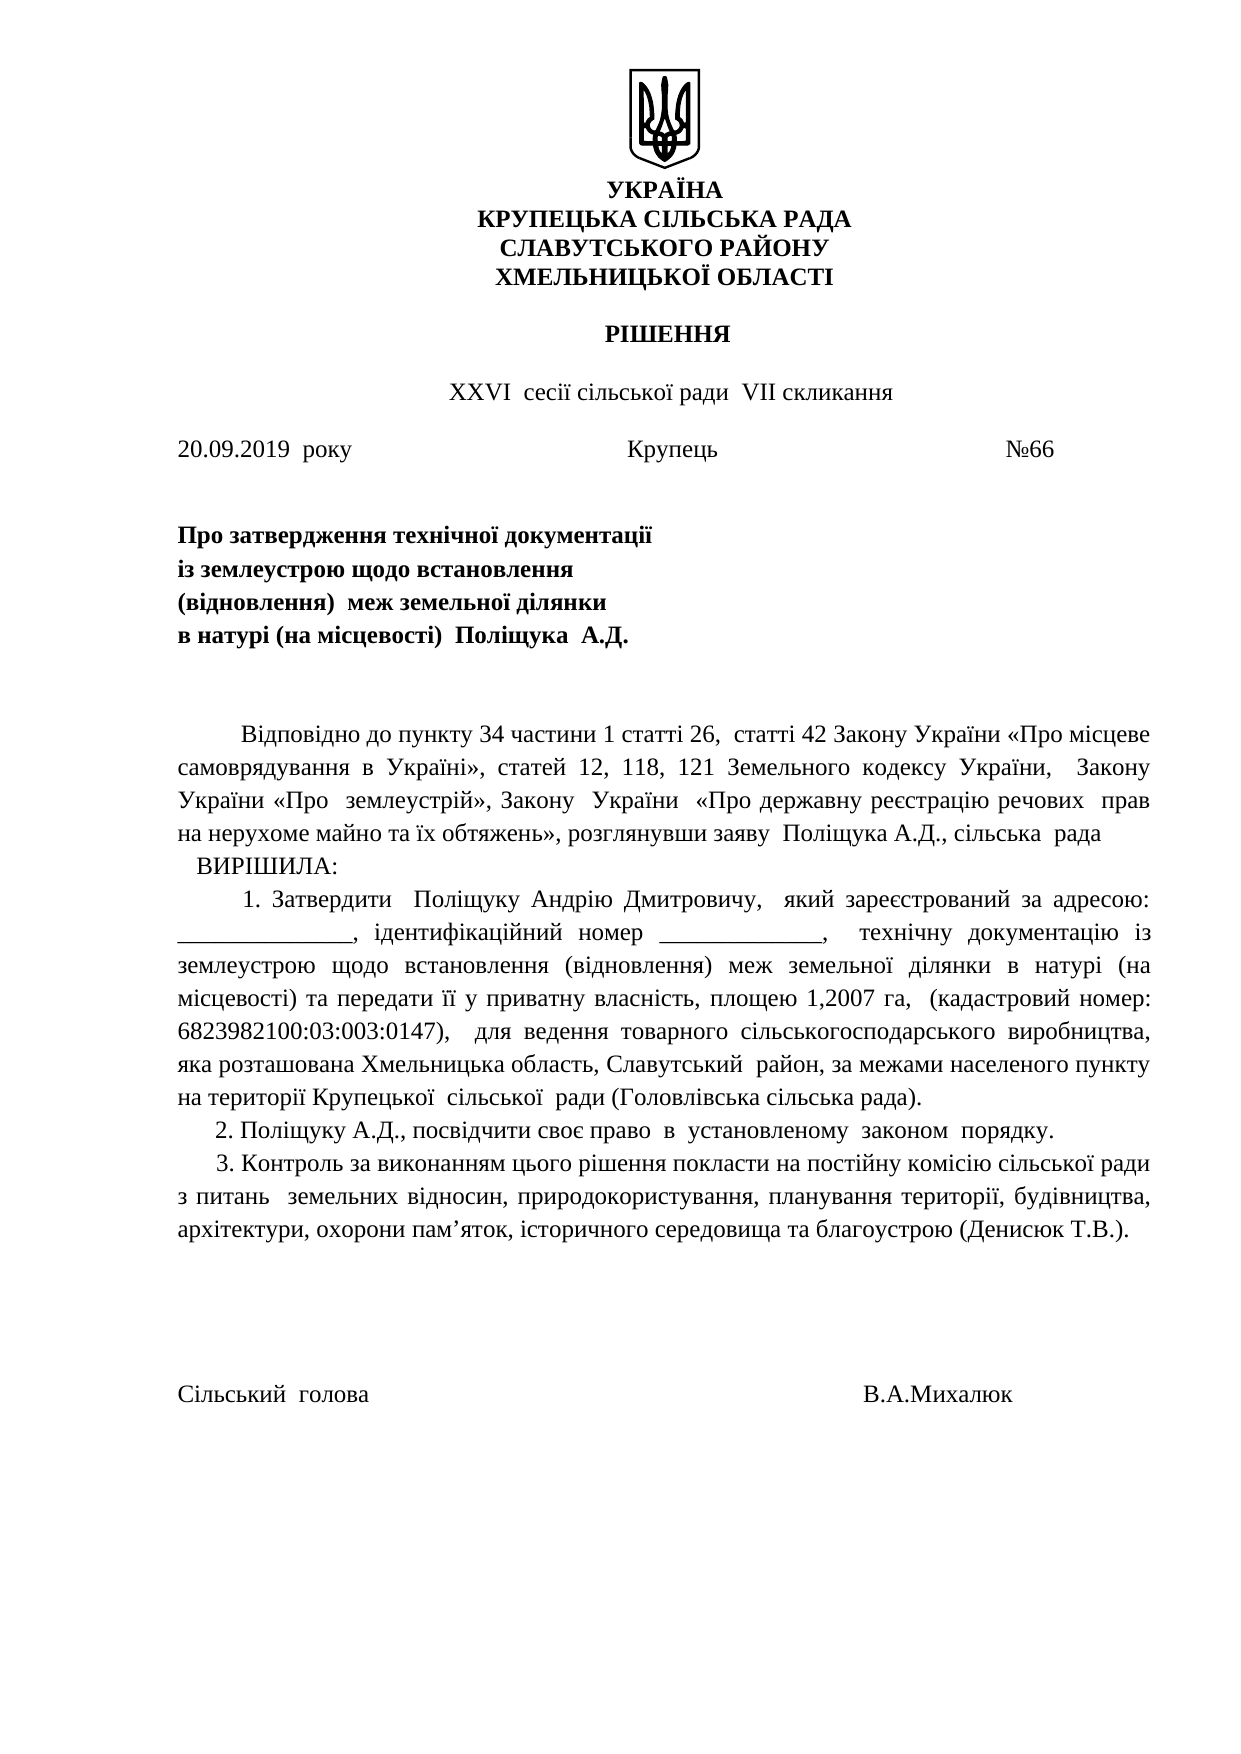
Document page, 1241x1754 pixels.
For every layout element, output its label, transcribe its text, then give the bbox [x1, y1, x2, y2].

text із землеустрою щодо встановлення [177, 554, 1152, 582]
text в натурі (на місцевості) Поліщука А.Д. [177, 620, 1152, 648]
text (відновлення) меж земельної ділянки [177, 587, 1152, 615]
text Відповідно до пункту 34 частини 1 статті 26, статті 42 Закону України «Про місцеве самоврядування в Україні», статей 12, 118, 121 Земельного кодексу України, Закону України «Про землеустрій», Закону України «Про державну реєстрацію речових прав на нерухоме майно та їх обтяжень», розглянувши заяву Поліщука А.Д., сільська рада [177, 719, 1152, 847]
text Про затвердження технічної документації [177, 521, 1152, 549]
text ХМЕЛЬНИЦЬКОЇ ОБЛАСТІ [177, 262, 1152, 291]
text КРУПЕЦЬКА СІЛЬСЬКА РАДА [177, 204, 1152, 233]
text 2. Поліщуку А.Д., посвідчити своє право в установленому законом порядку. [177, 1115, 1152, 1144]
text 3. Контроль за виконанням цього рішення покласти на постійну комісію сільської ради з питань земельних відносин, природокористування, планування території, будівництва, архітектури, охорони пам’яток, історичного середовища та благоустрою (Денисюк Т.В.). [177, 1148, 1152, 1243]
text 1. Затвердити Поліщуку Андрію Дмитровичу, який зареєстрований за адресою: ______________, ідентифікаційний номер _____________, технічну документацію із землеустрою щодо встановлення (відновлення) меж земельної ділянки в натурі (на місцевості) та передати її у приватну власність, площею 1,2007 га, (кадастровий номер: 6823982100:03:003:0147), для ведення товарного сільськогосподарського виробництва, яка розташована Хмельницька область, Славутський район, за межами населеного пункту на території Крупецької сільської ради (Головлівська сільська рада). [177, 884, 1152, 1111]
text ВИРІШИЛА: [177, 851, 1152, 879]
text РІШЕННЯ [177, 319, 1152, 348]
text УКРАЇНА [177, 176, 1152, 204]
text Сільський голова В.А.Михалюк [177, 1379, 1152, 1408]
text СЛАВУТСЬКОГО РАЙОНУ [177, 233, 1152, 262]
text ХХVІ сесії сільської ради VІІ скликання [177, 377, 1152, 406]
text 20.09.2019 року Крупець №66 [177, 434, 1152, 463]
